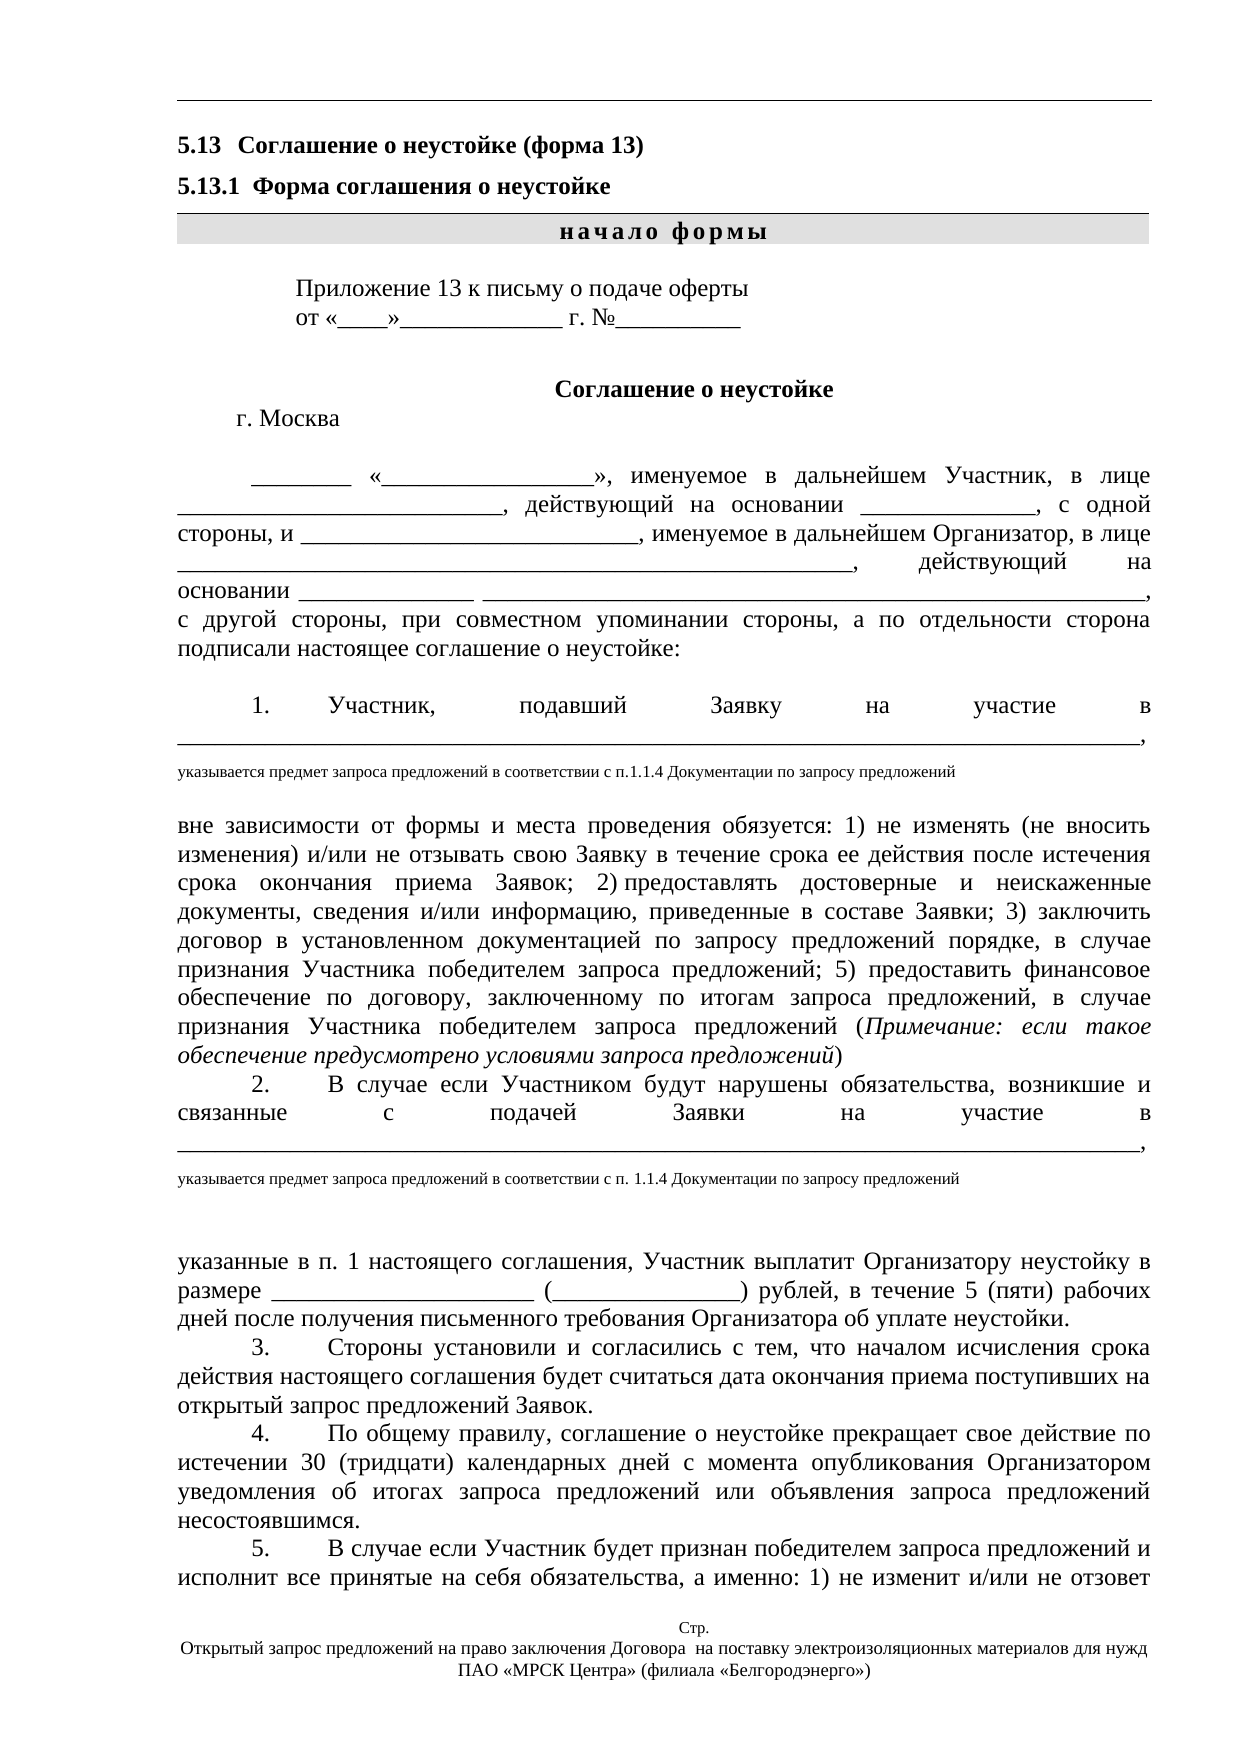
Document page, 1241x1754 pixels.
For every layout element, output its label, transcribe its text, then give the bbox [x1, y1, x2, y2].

subtitle Форма соглашения о неустойке [177, 171, 1152, 200]
text Соглашение о неустойке [177, 374, 1152, 403]
text указанные в п. 1 настоящего соглашения, Участник выплатит Организатору неустойку в размере _____________________ (_______________) рублей, в течение 5 (пяти) рабочих дней после получения письменного требования Организатора об уплате неустойки. [177, 1246, 1152, 1332]
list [177, 1533, 1152, 1591]
list Стороны установили и согласились с тем, что началом исчисления срока действия настоящего соглашения будет считаться дата окончания приема поступивших на открытый запрос предложений Заявок. [177, 1332, 1152, 1418]
text указывается предмет запроса предложений в соответствии с п.1.1.4 Документации по запросу предложений [177, 748, 1152, 781]
list В случае если Участником будут нарушены обязательства, возникшие и связанные с подачей Заявки на участие в _____________________________________________________________________________, [177, 1069, 1152, 1155]
text Приложение 13 к письму о подаче оферты от «____»_____________ г. №__________ [295, 273, 1152, 331]
text вне зависимости от формы и места проведения обязуется: 1) не изменять (не вносить изменения) и/или не отзывать свою Заявку в течение срока ее действия после истечения срока окончания приема Заявок; 2) предоставлять достоверные и неискаженные документы, сведения и/или информацию, приведенные в составе Заявки; 3) заключить договор в установленном документацией по запросу предложений порядке, в случае признания Участника победителем запроса предложений; 5) предоставить финансовое обеспечение по договору, заключенному по итогам запроса предложений, в случае признания Участника победителем запроса предложений (Примечание: если такое обеспечение предусмотрено условиями запроса предложений) [177, 810, 1152, 1069]
text ________ «_________________», именуемое в дальнейшем Участник, в лице __________________________, действующий на основании ______________, с одной стороны, и ___________________________, именуемое в дальнейшем Организатор, в лице ______________________________________________________, действующий на основании ______________ _____________________________________________________, с другой стороны, при совместном упоминании стороны, а по отдельности сторона подписали настоящее соглашение о неустойке: [177, 460, 1152, 661]
text г. Москва [177, 403, 1152, 431]
text указывается предмет запроса предложений в соответствии с п. 1.1.4 Документации по запросу предложений [177, 1155, 1152, 1188]
list Участник, подавший Заявку на участие в _____________________________________________________________________________, [177, 690, 1152, 748]
subtitle Соглашение о неустойке (форма 13) [177, 130, 1152, 159]
list По общему правилу, соглашение о неустойке прекращает свое действие по истечении 30 (тридцати) календарных дней с момента опубликования Организатором уведомления об итогах запроса предложений или объявления запроса предложений несостоявшимся. [177, 1418, 1152, 1533]
text начало формы [177, 214, 1149, 244]
